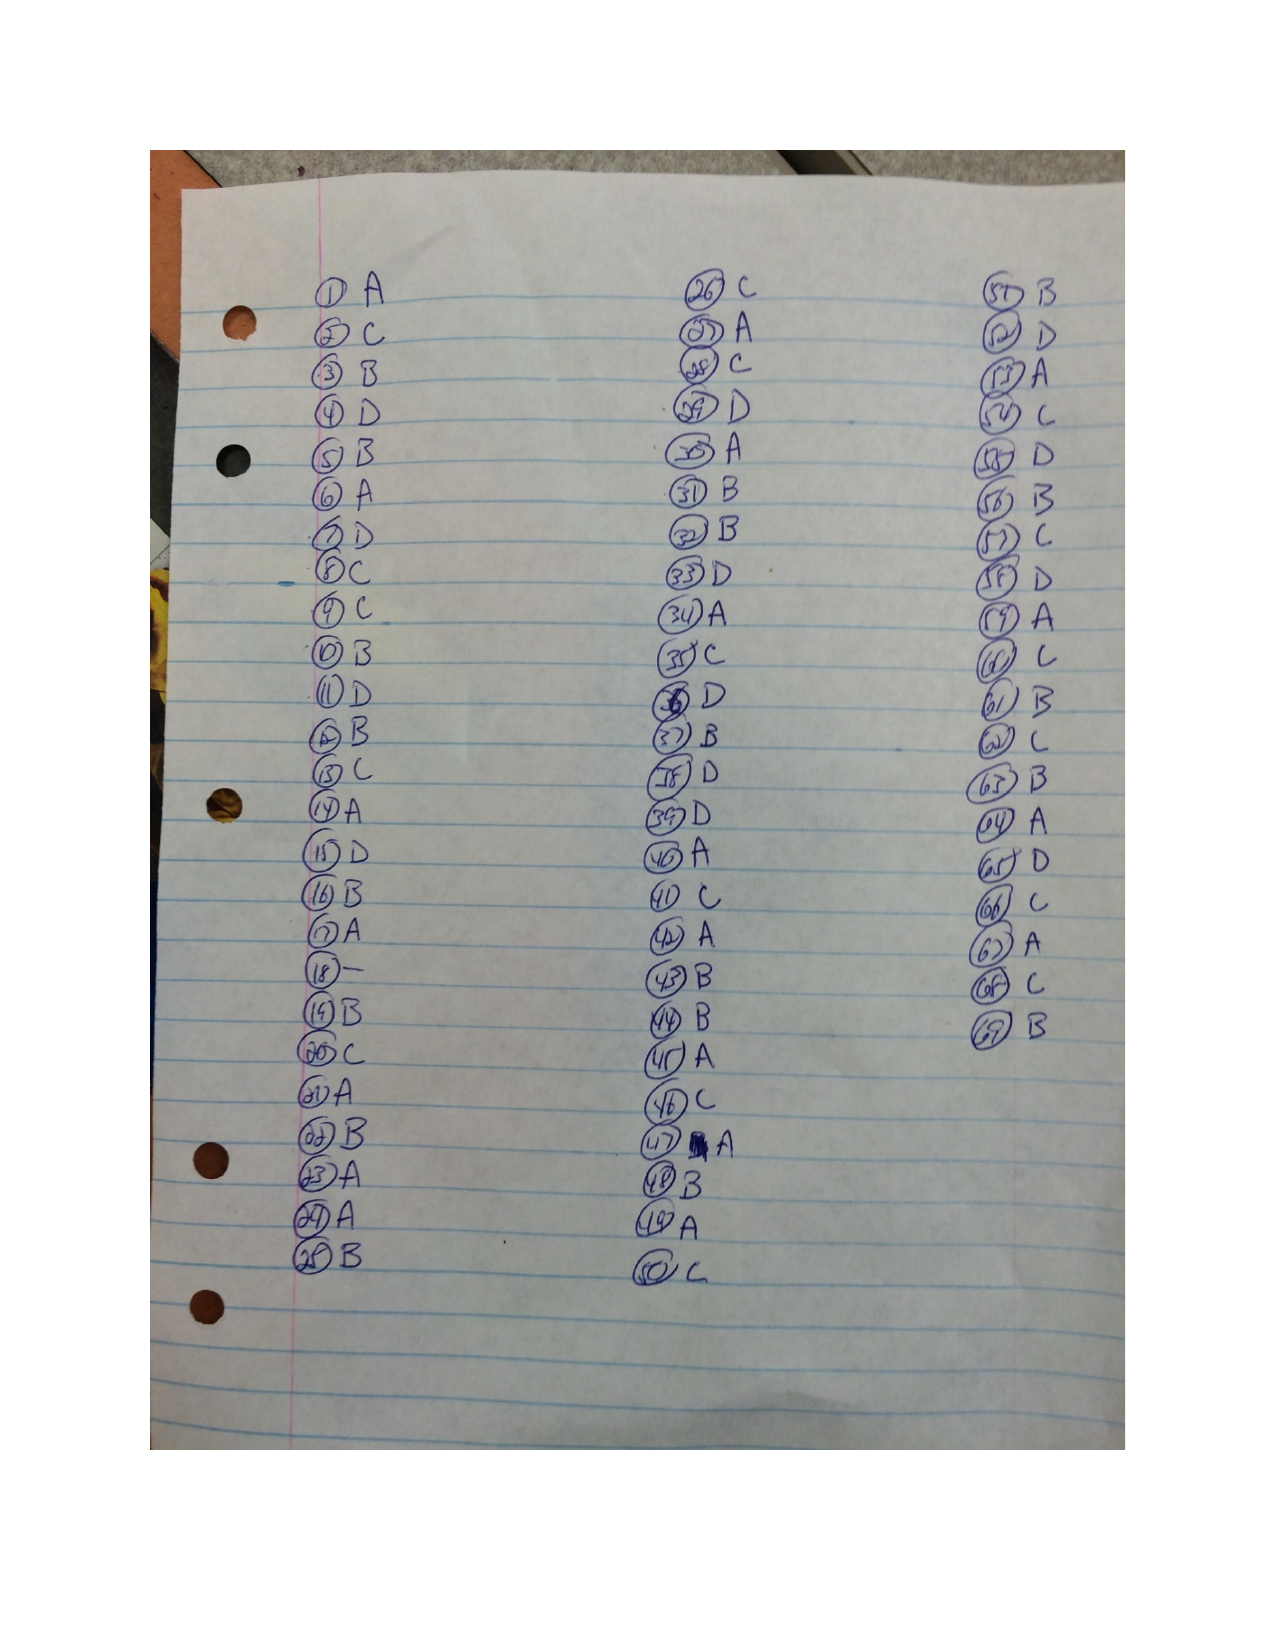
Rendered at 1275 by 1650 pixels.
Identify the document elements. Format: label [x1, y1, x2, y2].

picture [150, 150, 1125, 1450]
